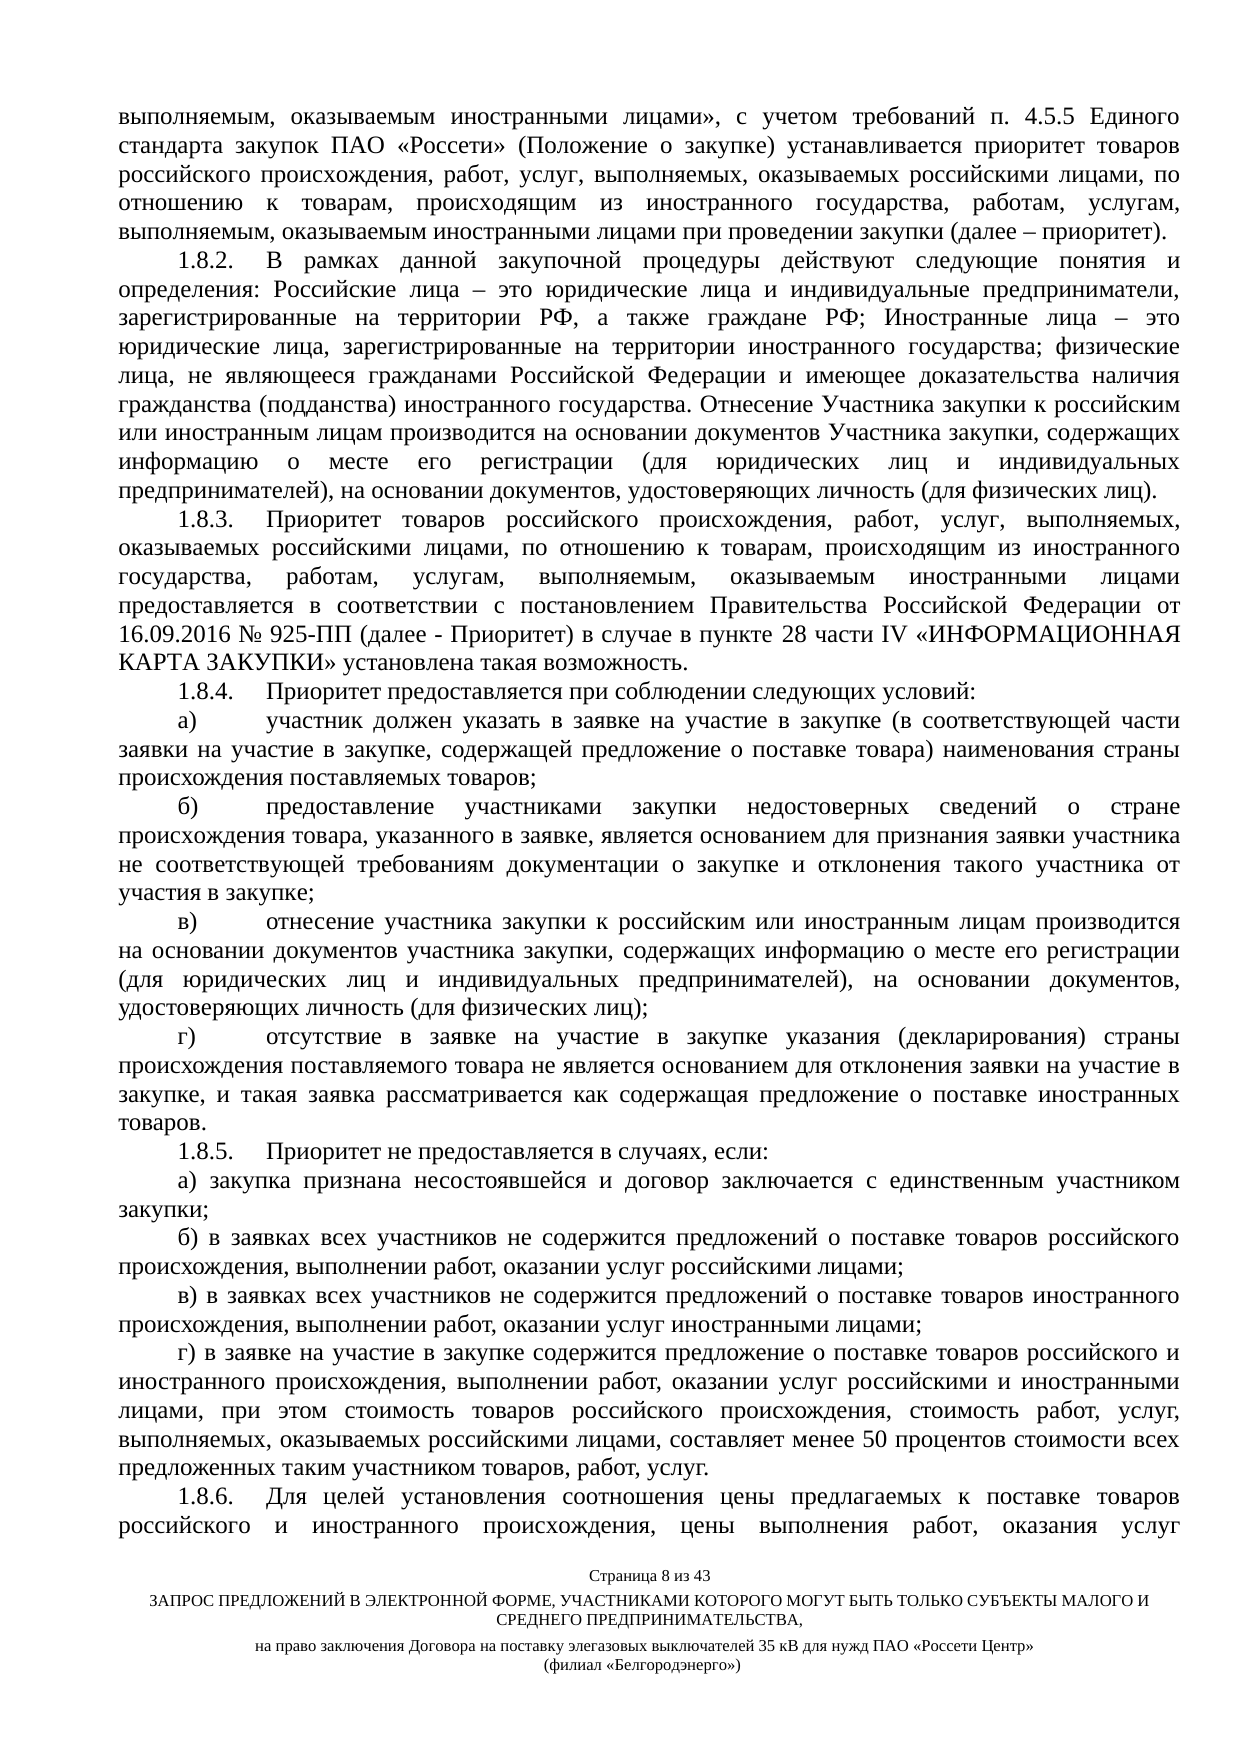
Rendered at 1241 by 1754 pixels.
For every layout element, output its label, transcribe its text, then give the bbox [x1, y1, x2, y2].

list б) в заявках всех участников не содержится предложений о поставке товаров российского происхождения, выполнении работ, оказании услуг российскими лицами; [118, 1222, 1181, 1280]
list отсутствие в заявке на участие в закупке указания (декларирования) страны происхождения поставляемого товара не является основанием для отклонения заявки на участие в закупке, и такая заявка рассматривается как содержащая предложение о поставке иностранных товаров. [118, 1021, 1181, 1136]
list а) закупка признана несостоявшейся и договор заключается с единственным участником закупки; [118, 1165, 1181, 1222]
list предоставление участниками закупки недостоверных сведений о стране происхождения товара, указанного в заявке, является основанием для признания заявки участника не соответствующей требованиям документации о закупке и отклонения такого участника от участия в закупке; [118, 791, 1181, 906]
list отнесение участника закупки к российским или иностранным лицам производится на основании документов участника закупки, содержащих информацию о месте его регистрации (для юридических лиц и индивидуальных предпринимателей), на основании документов, удостоверяющих личность (для физических лиц); [118, 906, 1181, 1021]
list г) в заявке на участие в закупке содержится предложение о поставке товаров российского и иностранного происхождения, выполнении работ, оказании услуг российскими и иностранными лицами, при этом стоимость товаров российского происхождения, стоимость работ, услуг, выполняемых, оказываемых российскими лицами, составляет менее 50 процентов стоимости всех предложенных таким участником товаров, работ, услуг. [118, 1337, 1181, 1481]
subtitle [118, 1481, 1181, 1539]
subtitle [118, 101, 1181, 245]
subtitle Приоритет предоставляется при соблюдении следующих условий: [118, 676, 1181, 705]
subtitle Приоритет товаров российского происхождения, работ, услуг, выполняемых, оказываемых российскими лицами, по отношению к товарам, происходящим из иностранного государства, работам, услугам, выполняемым, оказываемым иностранными лицами предоставляется в соответствии с постановлением Правительства Российской Федерации от 16.09.2016 № 925-ПП (далее - Приоритет) в случае в пункте 28 части IV «ИНФОРМАЦИОННАЯ КАРТА ЗАКУПКИ» установлена такая возможность. [118, 504, 1181, 676]
list в) в заявках всех участников не содержится предложений о поставке товаров иностранного происхождения, выполнении работ, оказании услуг иностранными лицами; [118, 1280, 1181, 1337]
list участник должен указать в заявке на участие в закупке (в соответствующей части заявки на участие в закупке, содержащей предложение о поставке товара) наименования страны происхождения поставляемых товаров; [118, 705, 1181, 791]
subtitle Приоритет не предоставляется в случаях, если: [118, 1136, 1181, 1165]
subtitle В рамках данной закупочной процедуры действуют следующие понятия и определения: Российские лица – это юридические лица и индивидуальные предприниматели, зарегистрированные на территории РФ, а также граждане РФ; Иностранные лица – это юридические лица, зарегистрированные на территории иностранного государства; физические лица, не являющееся гражданами Российской Федерации и имеющее доказательства наличия гражданства (подданства) иностранного государства. Отнесение Участника закупки к российским или иностранным лицам производится на основании документов Участника закупки, содержащих информацию о месте его регистрации (для юридических лиц и индивидуальных предпринимателей), на основании документов, удостоверяющих личность (для физических лиц). [118, 245, 1181, 504]
